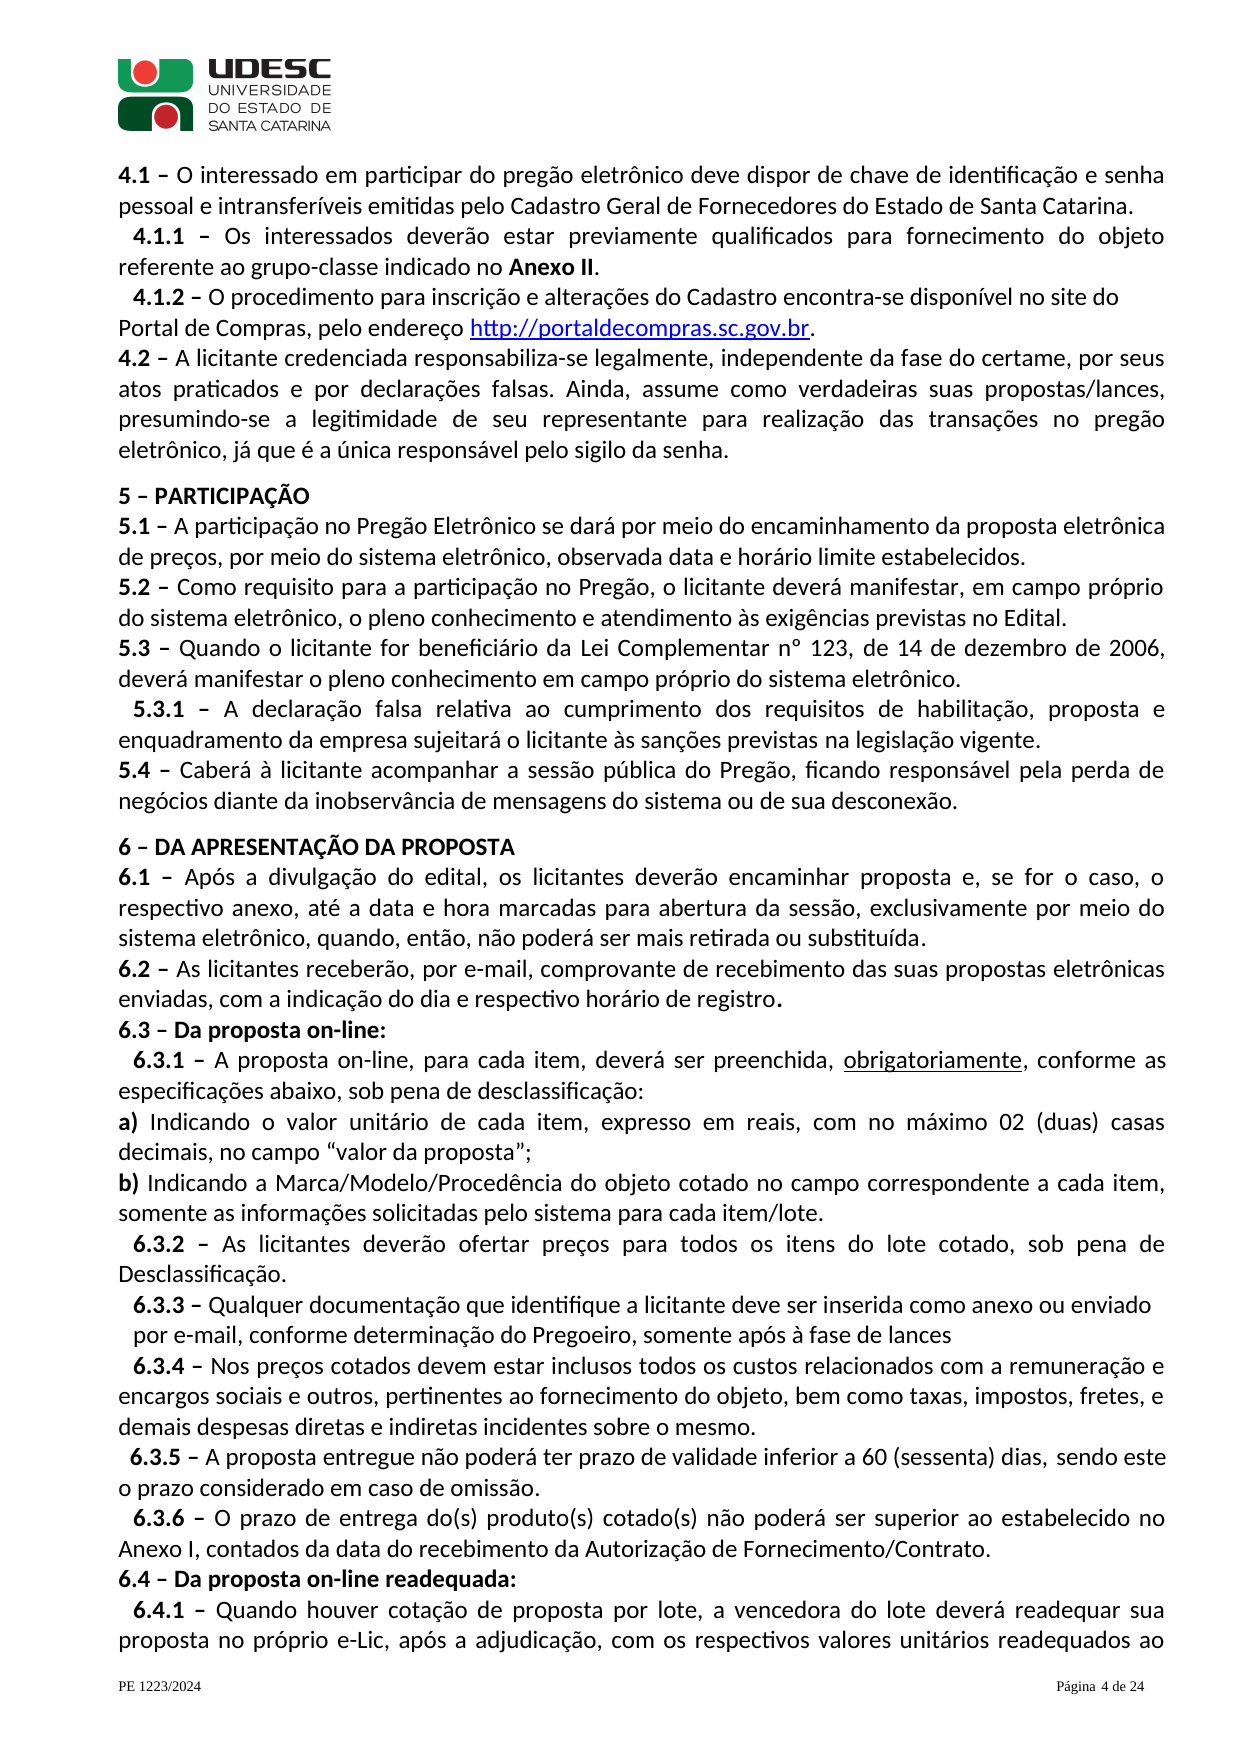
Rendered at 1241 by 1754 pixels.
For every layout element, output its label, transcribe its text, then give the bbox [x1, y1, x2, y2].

text 6 – DA APRESENTAÇÃO DA PROPOSTA [118, 831, 1166, 861]
text 5.2 – Como requisito para a participação no Pregão, o licitante deverá manifestar, em campo próprio do sistema eletrônico, o pleno conhecimento e atendimento às exigências previstas no Edital. [118, 571, 1166, 632]
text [118, 1594, 1166, 1655]
text 4.2 – A licitante credenciada responsabiliza-se legalmente, independente da fase do certame, por seus atos praticados e por declarações falsas. Ainda, assume como verdadeiras suas propostas/lances, presumindo-se a legitimidade de seu representante para realização das transações no pregão eletrônico, já que é a única responsável pelo sigilo da senha. [118, 342, 1166, 464]
text 5.4 – Caberá à licitante acompanhar a sessão pública do Pregão, ficando responsável pela perda de negócios diante da inobservância de mensagens do sistema ou de sua desconexão. [118, 754, 1166, 816]
text 6.4 – Da proposta on-line readequada: [118, 1563, 1166, 1594]
text 6.3.3 – Qualquer documentação que identifique a licitante deve ser inserida como anexo ou enviado [118, 1289, 1166, 1319]
text 6.3 – Da proposta on-line: [118, 1014, 1166, 1044]
text Portal de Compras, pelo endereço http://portaldecompras.sc.gov.br. [118, 312, 1166, 342]
text 5 – PARTICIPAÇÃO [118, 480, 1166, 510]
text 6.3.6 – O prazo de entrega do(s) produto(s) cotado(s) não poderá ser superior ao estabelecido no Anexo I, contados da data do recebimento da Autorização de Fornecimento/Contrato. [118, 1502, 1166, 1563]
text 5.1 – A participação no Pregão Eletrônico se dará por meio do encaminhamento da proposta eletrônica de preços, por meio do sistema eletrônico, observada data e horário limite estabelecidos. [118, 510, 1166, 571]
text 6.1 – Após a divulgação do edital, os licitantes deverão encaminhar proposta e, se for o caso, o respectivo anexo, até a data e hora marcadas para abertura da sessão, exclusivamente por meio do sistema eletrônico, quando, então, não poderá ser mais retirada ou substituída. [118, 861, 1166, 953]
text b) Indicando a Marca/Modelo/Procedência do objeto cotado no campo correspondente a cada item, somente as informações solicitadas pelo sistema para cada item/lote. [118, 1167, 1166, 1228]
text 5.3.1 – A declaração falsa relativa ao cumprimento dos requisitos de habilitação, proposta e enquadramento da empresa sujeitará o licitante às sanções previstas na legislação vigente. [118, 693, 1166, 754]
text 5.3 – Quando o licitante for beneficiário da Lei Complementar nº 123, de 14 de dezembro de 2006, deverá manifestar o pleno conhecimento em campo próprio do sistema eletrônico. [118, 632, 1166, 693]
text 4.1.1 – Os interessados deverão estar previamente qualificados para fornecimento do objeto referente ao grupo-classe indicado no Anexo II. [118, 220, 1166, 281]
picture [118, 59, 331, 131]
text 6.2 – As licitantes receberão, por e-mail, comprovante de recebimento das suas propostas eletrônicas enviadas, com a indicação do dia e respectivo horário de registro. [118, 953, 1166, 1014]
text 6.3.1 – A proposta on-line, para cada item, deverá ser preenchida, obrigatoriamente, conforme as especificações abaixo, sob pena de desclassificação: [118, 1044, 1166, 1106]
text 4.1 – O interessado em participar do pregão eletrônico deve dispor de chave de identificação e senha pessoal e intransferíveis emitidas pelo Cadastro Geral de Fornecedores do Estado de Santa Catarina. [118, 159, 1166, 220]
text 4.1.2 – O procedimento para inscrição e alterações do Cadastro encontra-se disponível no site do [118, 281, 1166, 312]
text 6.3.4 – Nos preços cotados devem estar inclusos todos os custos relacionados com a remuneração e encargos sociais e outros, pertinentes ao fornecimento do objeto, bem como taxas, impostos, fretes, e demais despesas diretas e indiretas incidentes sobre o mesmo. 6.3.5 – A proposta entregue não poderá ter prazo de validade inferior a 60 (sessenta) dias, sendo este o prazo considerado em caso de omissão. [118, 1350, 1166, 1502]
text 6.3.2 – As licitantes deverão ofertar preços para todos os itens do lote cotado, sob pena de Desclassificação. [118, 1228, 1166, 1289]
text a) Indicando o valor unitário de cada item, expresso em reais, com no máximo 02 (duas) casas decimais, no campo “valor da proposta”; [118, 1106, 1166, 1167]
text por e-mail, conforme determinação do Pregoeiro, somente após à fase de lances [118, 1319, 1166, 1350]
